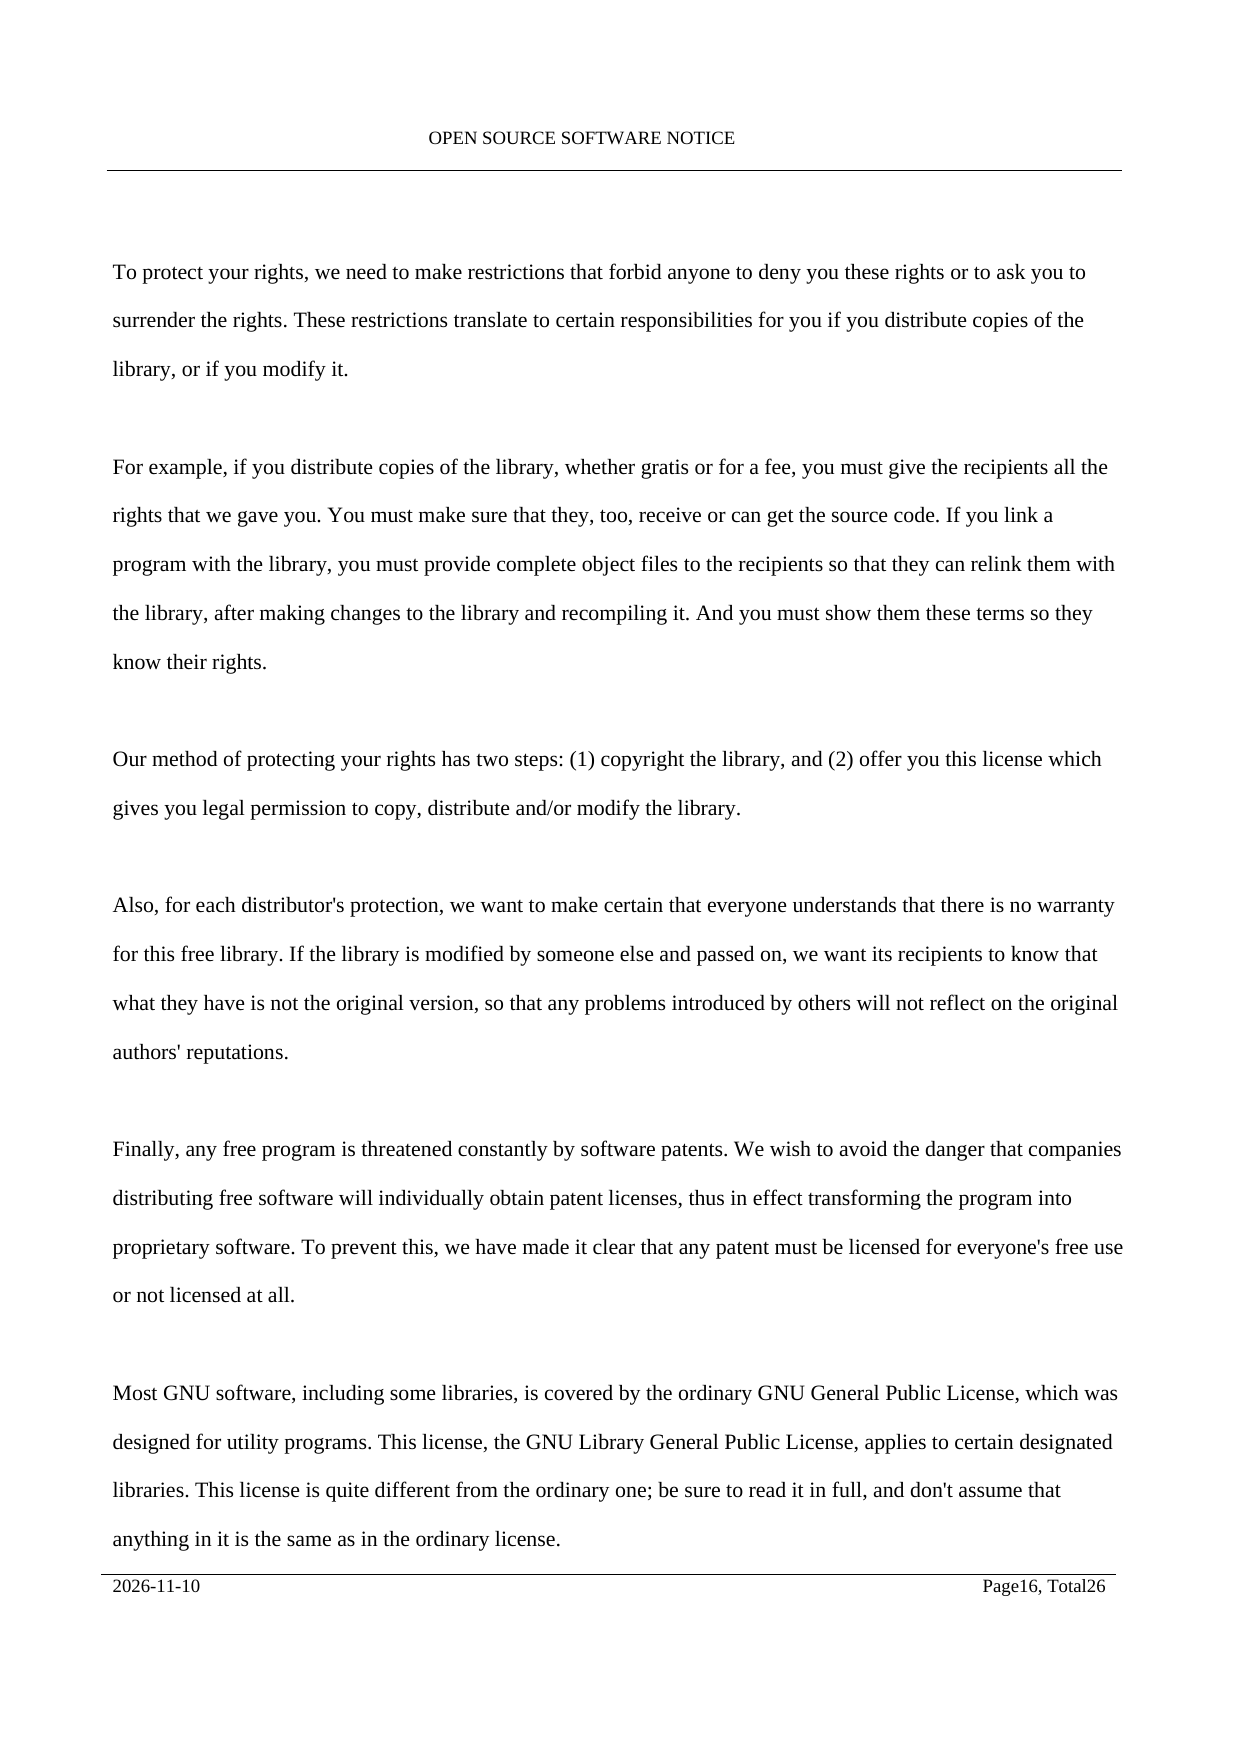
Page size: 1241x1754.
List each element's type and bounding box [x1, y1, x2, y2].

text [112, 206, 1128, 1555]
